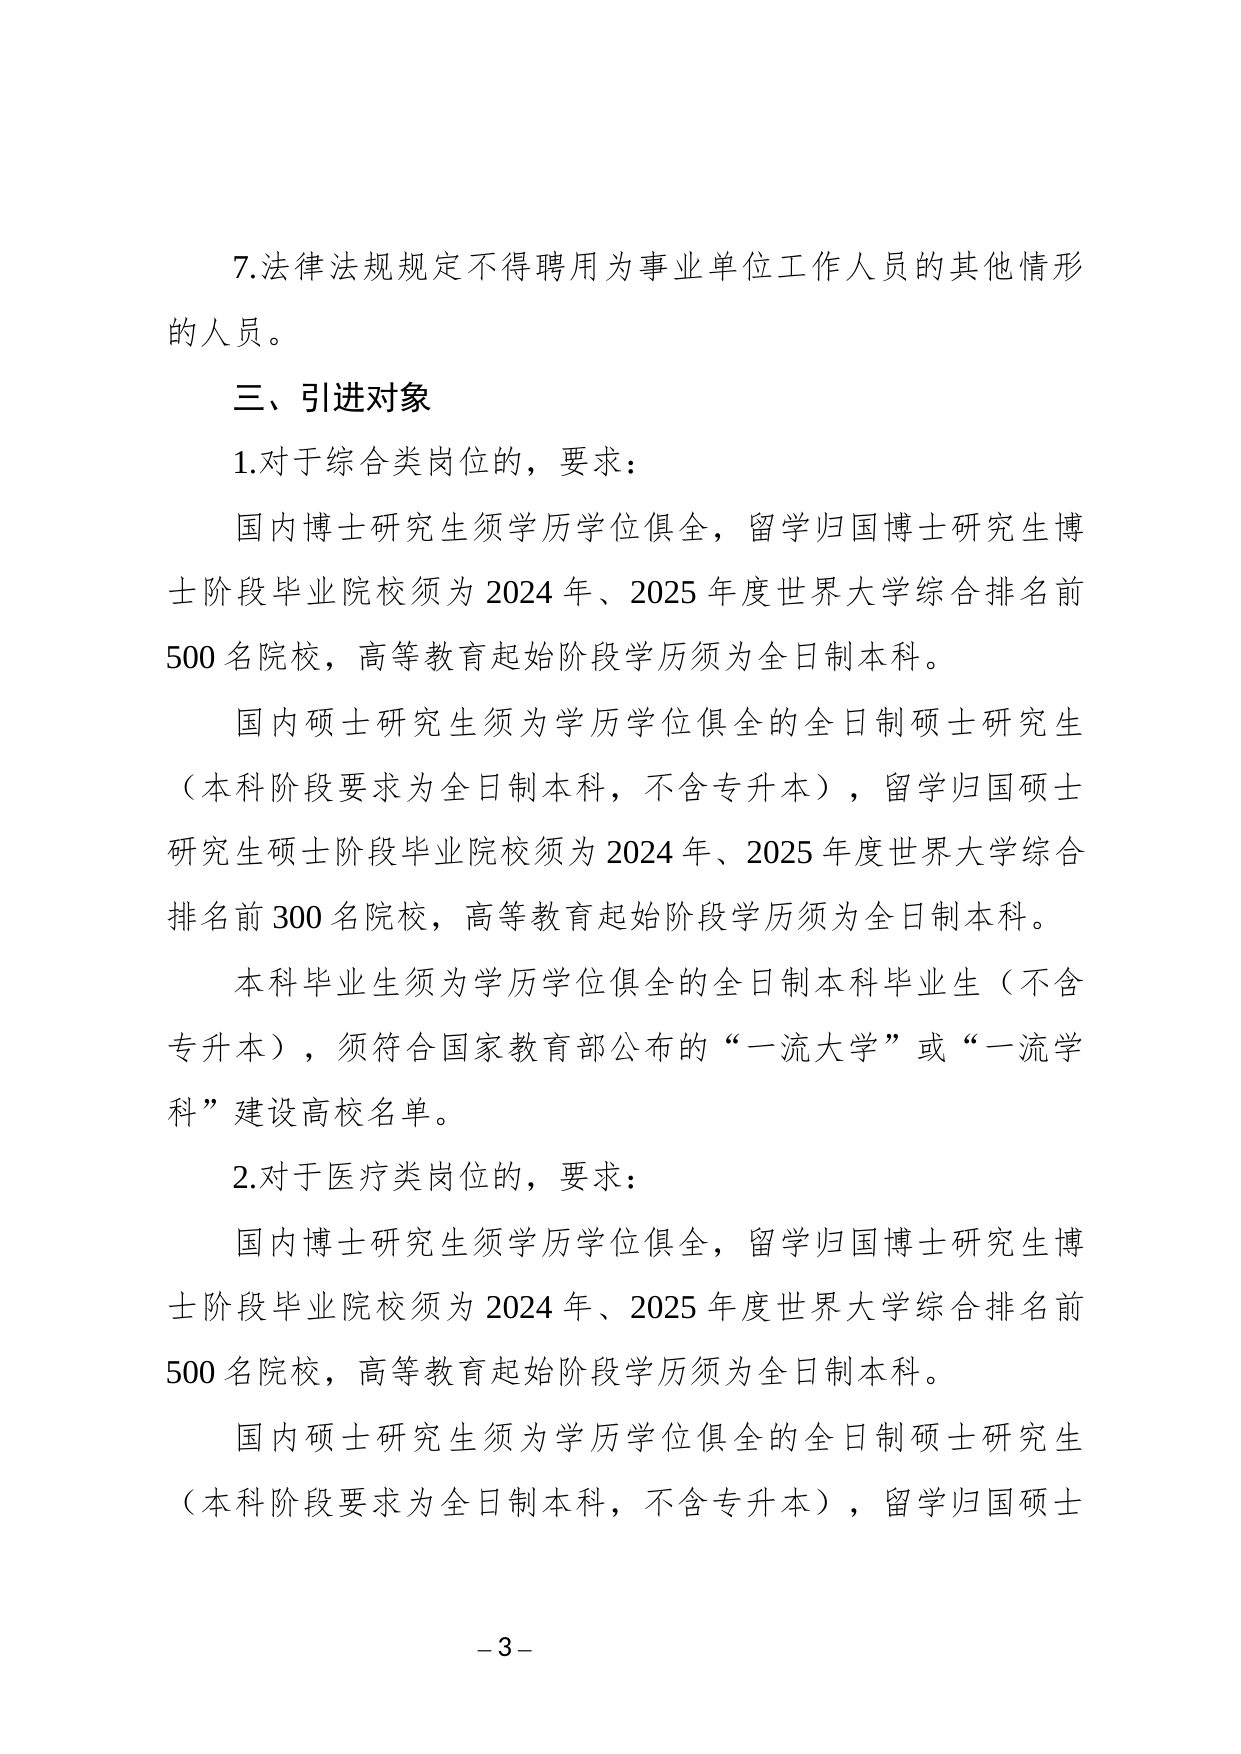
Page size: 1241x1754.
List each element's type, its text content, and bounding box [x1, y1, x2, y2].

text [165, 1403, 1087, 1533]
text 国内博士研究生须学历学位俱全，留学归国博士研究生博士阶段毕业院校须为2024年、2025年度世界大学综合排名前500名院校，高等教育起始阶段学历须为全日制本科。 [165, 493, 1087, 688]
text 国内硕士研究生须为学历学位俱全的全日制硕士研究生（本科阶段要求为全日制本科，不含专升本），留学归国硕士研究生硕士阶段毕业院校须为2024年、2025年度世界大学综合排名前300名院校，高等教育起始阶段学历须为全日制本科。 [165, 688, 1087, 948]
text 本科毕业生须为学历学位俱全的全日制本科毕业生（不含专升本），须符合国家教育部公布的“一流大学”或“一流学科”建设高校名单。 [165, 948, 1087, 1143]
text 国内博士研究生须学历学位俱全，留学归国博士研究生博士阶段毕业院校须为2024年、2025年度世界大学综合排名前500名院校，高等教育起始阶段学历须为全日制本科。 [165, 1208, 1087, 1403]
text 三、引进对象 [165, 363, 1087, 428]
text 1.对于综合类岗位的，要求： [165, 428, 1087, 493]
text 2.对于医疗类岗位的，要求： [165, 1143, 1087, 1208]
text 7.法律法规规定不得聘用为事业单位工作人员的其他情形的人员。 [165, 233, 1087, 363]
